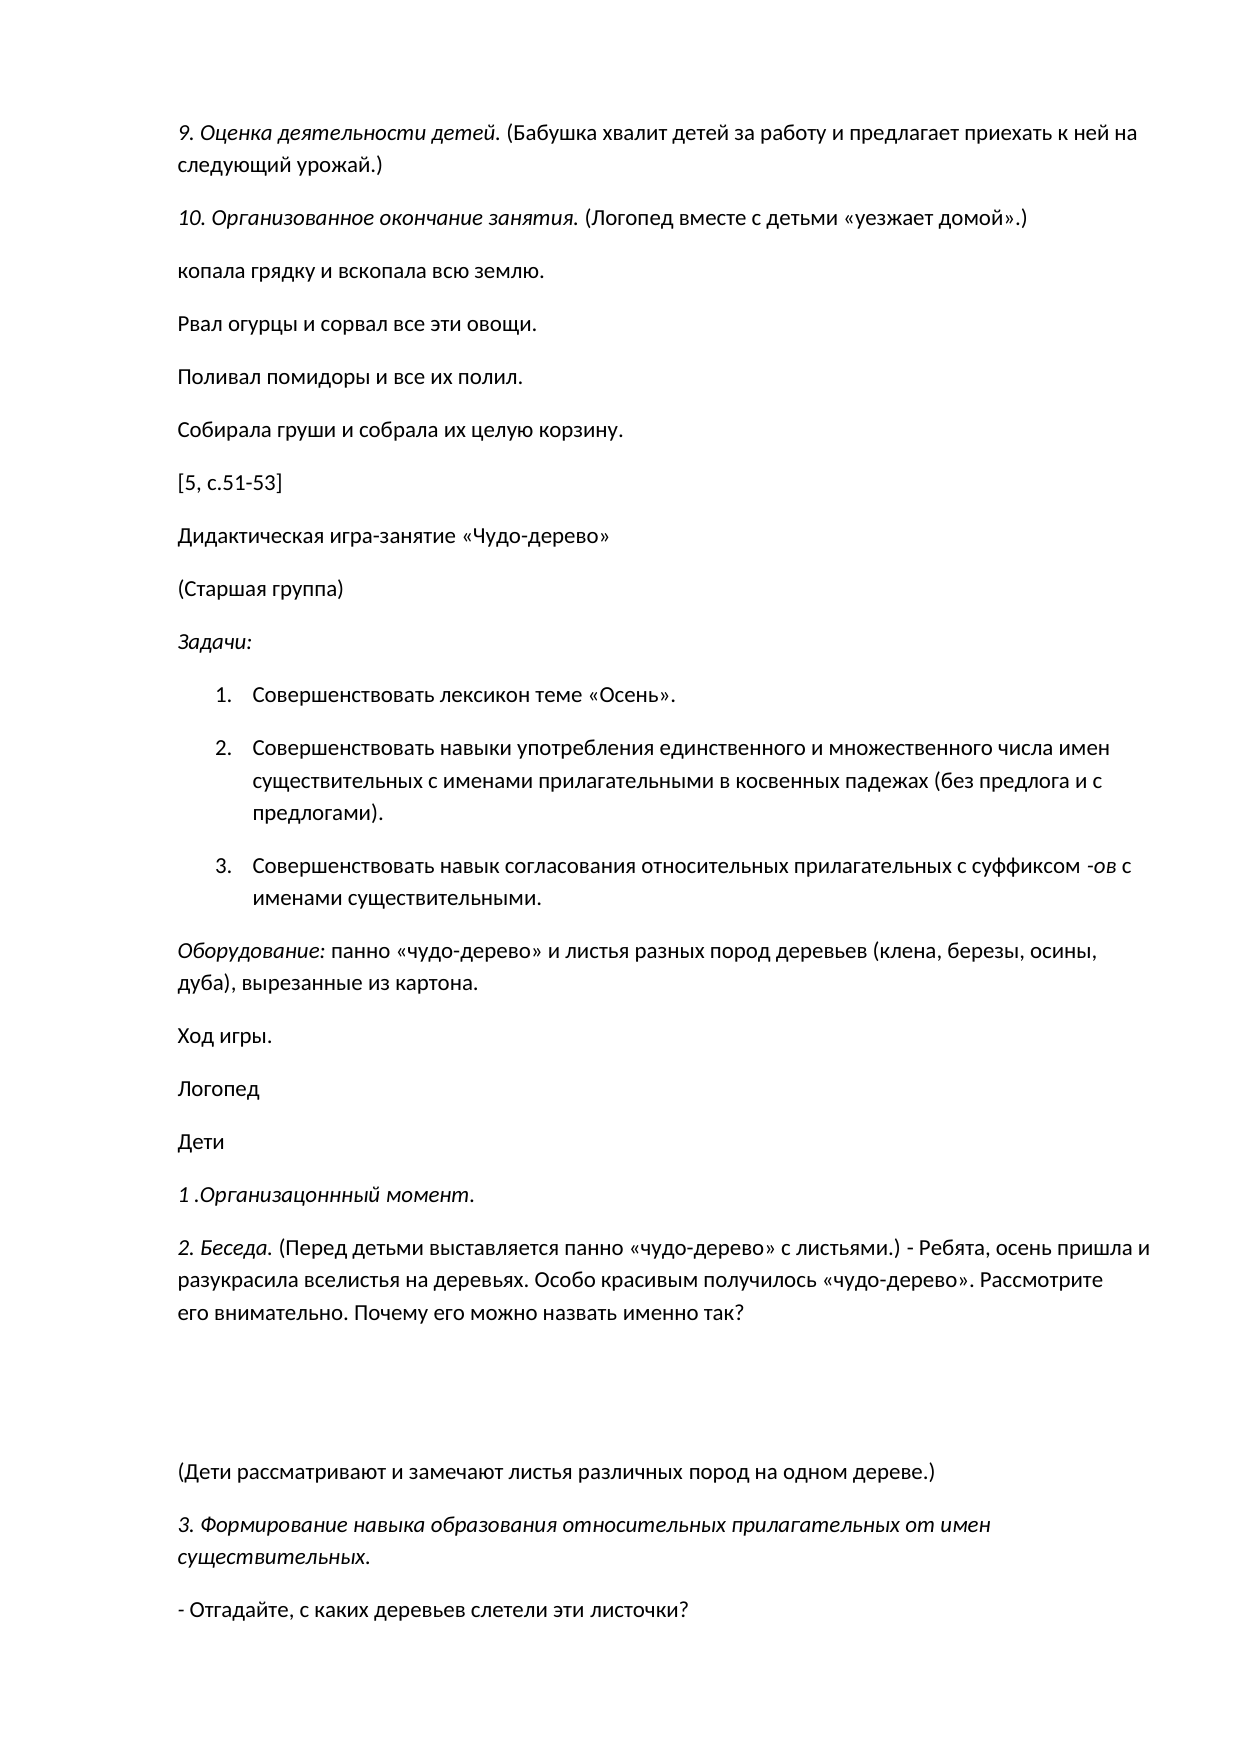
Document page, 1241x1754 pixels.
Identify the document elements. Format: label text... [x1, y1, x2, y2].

text 10. Организованное окончание занятия. (Логопед вместе с детьми «уезжает домой».) [177, 203, 1152, 231]
text [5, с.51-53] [177, 468, 1152, 496]
text Оборудование: панно «чудо-дерево» и листья разных пород деревьев (клена, березы, осины, дуба), вырезанные из картона. [177, 936, 1152, 996]
text 9. Оценка деятельности детей. (Бабушка хвалит детей за работу и предлагает приехать к ней на следующий урожай.) [177, 118, 1152, 178]
text (Старшая группа) [177, 574, 1152, 602]
text Логопед [177, 1074, 1152, 1102]
text - Отгадайте, с каких деревьев слетели эти листочки? [177, 1595, 1152, 1623]
text Ход игры. [177, 1021, 1152, 1049]
list Совершенствовать навык согласования относительных прилагательных с суффиксом -ов с именами существительными. [215, 851, 1152, 911]
text Дети [177, 1127, 1152, 1155]
text Задачи: [177, 627, 1152, 656]
text Дидактическая игра-занятие «Чудо-дерево» [177, 521, 1152, 549]
text 1 .Организацоннный момент. [177, 1180, 1152, 1208]
list Совершенствовать навыки употребления единственного и множественного числа имен существительных с именами прилагательными в косвенных падежах (без предлога и с предлогами). [215, 733, 1152, 826]
text (Дети рассматривают и замечают листья различных пород на одном дереве.) [177, 1457, 1152, 1485]
text Собирала груши и собрала их целую корзину. [177, 415, 1152, 443]
text Рвал огурцы и сорвал все эти овощи. [177, 309, 1152, 337]
text копала грядку и вскопала всю землю. [177, 256, 1152, 284]
text 3. Формирование навыка образования относительных прилагательных от имен существительных. [177, 1510, 1152, 1570]
text 2. Беседа. (Перед детьми выставляется панно «чудо-дерево» с листьями.) - Ребята, осень пришла и разукрасила вселистья на деревьях. Особо красивым получилось «чудо-дерево». Рассмотрите его внимательно. Почему его можно назвать именно так? [177, 1233, 1152, 1326]
list Совершенствовать лексикон теме «Осень». [215, 681, 1152, 708]
text Поливал помидоры и все их полил. [177, 362, 1152, 390]
